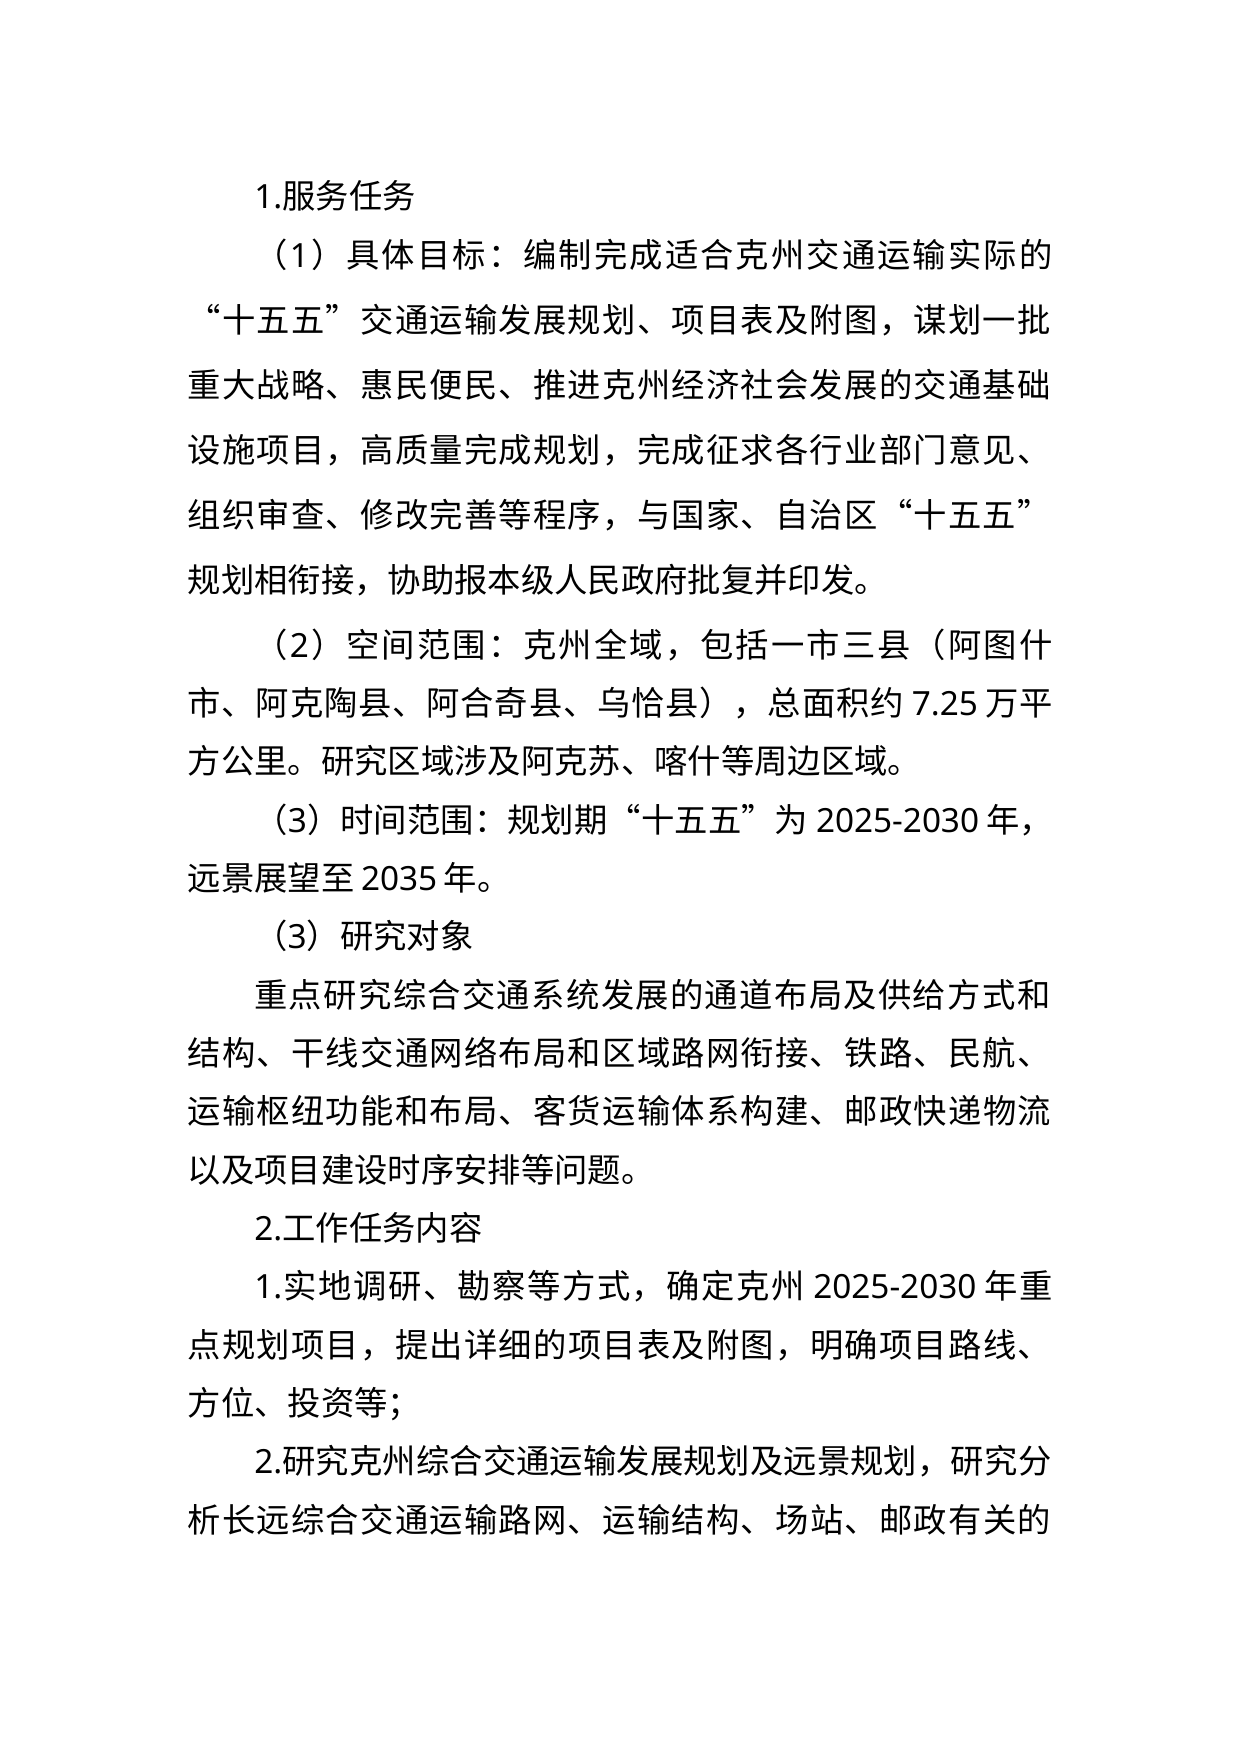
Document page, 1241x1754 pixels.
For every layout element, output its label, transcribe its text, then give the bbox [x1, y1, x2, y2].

text 重点研究综合交通系统发展的通道布局及供给方式和结构、干线交通网络布局和区域路网衔接、铁路、民航、运输枢纽功能和布局、客货运输体系构建、邮政快递物流以及项目建设时序安排等问题。 [187, 960, 1053, 1194]
text 2.工作任务内容 [187, 1194, 1053, 1252]
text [187, 1427, 1053, 1544]
text （1）具体目标：编制完成适合克州交通运输实际的“十五五”交通运输发展规划、项目表及附图，谋划一批重大战略、惠民便民、推进克州经济社会发展的交通基础设施项目，高质量完成规划，完成征求各行业部门意见、组织审查、修改完善等程序，与国家、自治区“十五五”规划相衔接，协助报本级人民政府批复并印发。 [187, 220, 1053, 610]
text （3）时间范围：规划期“十五五”为2025-2030年，远景展望至2035年。 [187, 785, 1053, 902]
text （2）空间范围：克州全域，包括一市三县（阿图什市、阿克陶县、阿合奇县、乌恰县），总面积约7.25万平方公里。研究区域涉及阿克苏、喀什等周边区域。 [187, 610, 1053, 785]
text 1.实地调研、勘察等方式，确定克州2025-2030年重点规划项目，提出详细的项目表及附图，明确项目路线、方位、投资等； [187, 1252, 1053, 1427]
text 1.服务任务 [187, 162, 1053, 220]
text （3）研究对象 [187, 902, 1053, 960]
